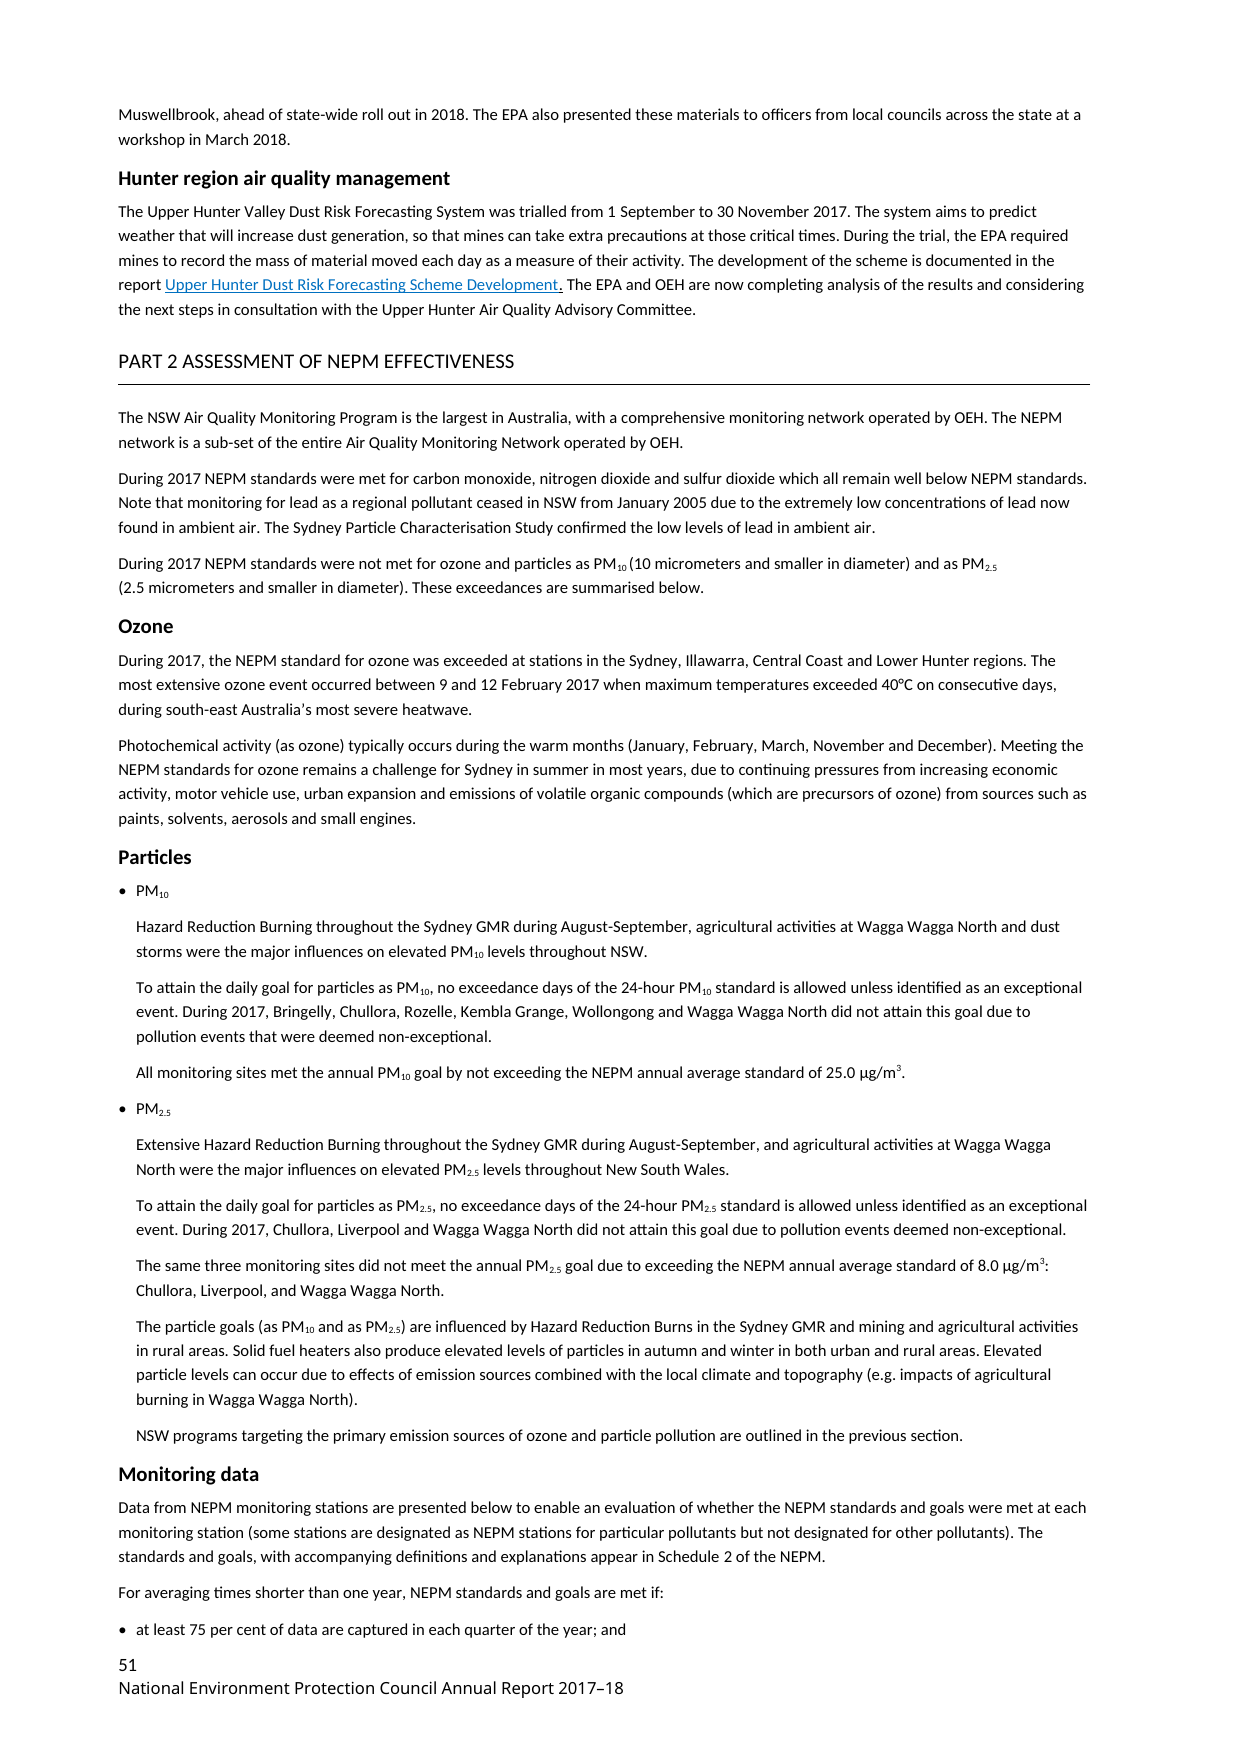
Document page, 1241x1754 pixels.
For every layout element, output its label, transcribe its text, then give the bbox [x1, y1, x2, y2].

text To attain the daily goal for particles as PM10, no exceedance days of the 24-hour PM10 standard is allowed unless identified as an exceptional event. During 2017, Bringelly, Chullora, Rozelle, Kembla Grange, Wollongong and Wagga Wagga North did not attain this goal due to pollution events that were deemed non-exceptional. [118, 977, 1090, 1046]
text Extensive Hazard Reduction Burning throughout the Sydney GMR during August-September, and agricultural activities at Wagga Wagga North were the major influences on elevated PM2.5 levels throughout New South Wales. [118, 1134, 1090, 1179]
text • at least 75 per cent of data are captured in each quarter of the year; and [118, 1619, 1090, 1639]
text To attain the daily goal for particles as PM2.5, no exceedance days of the 24-hour PM2.5 standard is allowed unless identified as an exceptional event. During 2017, Chullora, Liverpool and Wagga Wagga North did not attain this goal due to pollution events deemed non-exceptional. [118, 1195, 1090, 1239]
subtitle Part 2 Assessment of NEPM effectiveness [118, 348, 1090, 384]
text Data from NEPM monitoring stations are presented below to enable an evaluation of whether the NEPM standards and goals were met at each monitoring station (some stations are designated as NEPM stations for particular pollutants but not designated for other pollutants). The standards and goals, with accompanying definitions and explanations appear in Schedule 2 of the NEPM. [118, 1498, 1090, 1567]
text The Upper Hunter Valley Dust Risk Forecasting System was trialled from 1 September to 30 November 2017. The system aims to predict weather that will increase dust generation, so that mines can take extra precautions at those critical times. During the trial, the EPA required mines to record the mass of material moved each day as a measure of their activity. The development of the scheme is documented in the report Upper Hunter Dust Risk Forecasting Scheme Development. The EPA and OEH are now completing analysis of the results and considering the next steps in consultation with the Upper Hunter Air Quality Advisory Committee. [118, 201, 1090, 319]
text Photochemical activity (as ozone) typically occurs during the warm months (January, February, March, November and December). Meeting the NEPM standards for ozone remains a challenge for Sydney in summer in most years, due to continuing pressures from increasing economic activity, motor vehicle use, urban expansion and emissions of volatile organic compounds (which are precursors of ozone) from sources such as paints, solvents, aerosols and small engines. [118, 735, 1090, 828]
text Hazard Reduction Burning throughout the Sydney GMR during August-September, agricultural activities at Wagga Wagga North and dust storms were the major influences on elevated PM10 levels throughout NSW. [118, 917, 1090, 961]
text All monitoring sites met the annual PM10 goal by not exceeding the NEPM annual average standard of 25.0 µg/m3. [118, 1062, 1090, 1082]
text • PM10 [118, 881, 1090, 901]
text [118, 104, 1090, 149]
text During 2017 NEPM standards were met for carbon monoxide, nitrogen dioxide and sulfur dioxide which all remain well below NEPM standards. Note that monitoring for lead as a regional pollutant ceased in NSW from January 2005 due to the extremely low concentrations of lead now found in ambient air. The Sydney Particle Characterisation Study confirmed the low levels of lead in ambient air. [118, 468, 1090, 537]
text • PM2.5 [118, 1098, 1090, 1118]
subtitle Ozone [118, 614, 1090, 639]
text For averaging times shorter than one year, NEPM standards and goals are met if: [118, 1583, 1090, 1603]
subtitle Particles [118, 844, 1090, 869]
text During 2017, the NEPM standard for ozone was exceeded at stations in the Sydney, Illawarra, Central Coast and Lower Hunter regions. The most extensive ozone event occurred between 9 and 12 February 2017 when maximum temperatures exceeded 40°C on consecutive days, during south-east Australia’s most severe heatwave. [118, 650, 1090, 719]
text NSW programs targeting the primary emission sources of ozone and particle pollution are outlined in the previous section. [118, 1425, 1090, 1446]
text The NSW Air Quality Monitoring Program is the largest in Australia, with a comprehensive monitoring network operated by OEH. The NEPM network is a sub-set of the entire Air Quality Monitoring Network operated by OEH. [118, 408, 1090, 452]
text The particle goals (as PM10 and as PM2.5) are influenced by Hazard Reduction Burns in the Sydney GMR and mining and agricultural activities in rural areas. Solid fuel heaters also produce elevated levels of particles in autumn and winter in both urban and rural areas. Elevated particle levels can occur due to effects of emission sources combined with the local climate and topography (e.g. impacts of agricultural burning in Wagga Wagga North). [118, 1316, 1090, 1409]
subtitle Monitoring data [118, 1461, 1090, 1487]
subtitle Hunter region air quality management [118, 165, 1090, 190]
text During 2017 NEPM standards were not met for ozone and particles as PM10 (10 micrometers and smaller in diameter) and as PM2.5 (2.5 micrometers and smaller in diameter). These exceedances are summarised below. [118, 553, 1090, 598]
text The same three monitoring sites did not meet the annual PM2.5 goal due to exceeding the NEPM annual average standard of 8.0 µg/m3: Chullora, Liverpool, and Wagga Wagga North. [118, 1255, 1090, 1300]
